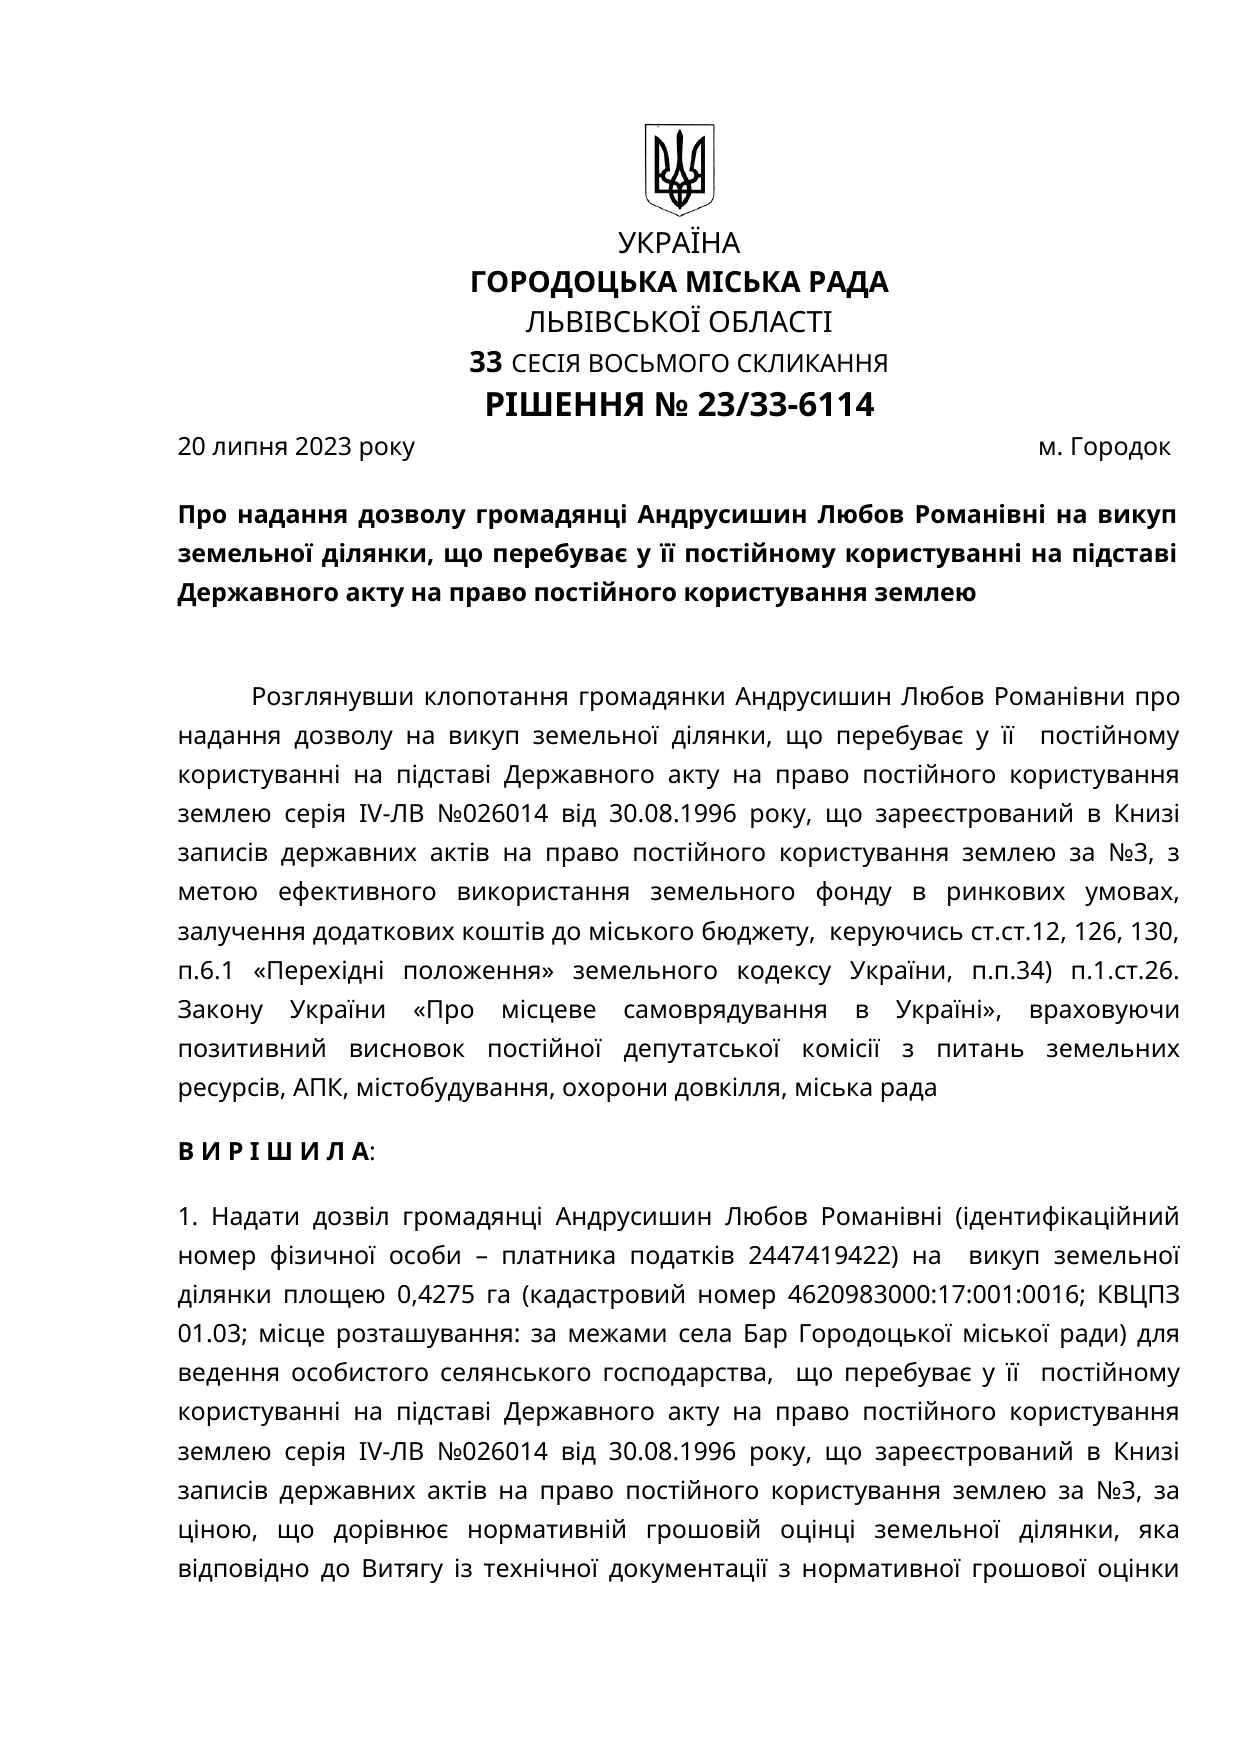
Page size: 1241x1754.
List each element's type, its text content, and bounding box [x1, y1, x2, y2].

text РІШЕННЯ № 23/33-6114 [177, 381, 1181, 426]
text УКРАЇНА [177, 222, 1181, 262]
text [177, 1198, 1181, 1585]
text ГОРОДОЦЬКА МІСЬКА РАДА [177, 262, 1181, 301]
text Про надання дозволу громадянці Андрусишин Любов Романівні на викуп земельної ділянки, що перебуває у її постійному користуванні на підставі Державного акту на право постійного користування землею [177, 496, 1178, 609]
picture [632, 118, 726, 221]
text В И Р І Ш И Л А: [177, 1134, 1181, 1168]
text ЛЬВІВСЬКОЇ ОБЛАСТІ [177, 301, 1181, 341]
text 33 сесія восьмого скликання [177, 341, 1181, 381]
text 20 липня 2023 року м. Городок [177, 428, 1181, 462]
text Розглянувши клопотання громадянки Андрусишин Любов Романівни про надання дозволу на викуп земельної ділянки, що перебуває у її постійному користуванні на підставі Державного акту на право постійного користування землею серія IV-ЛВ №026014 від 30.08.1996 року, що зареєстрований в Книзі записів державних актів на право постійного користування землею за №3, з метою ефективного використання земельного фонду в ринкових умовах, залучення додаткових коштів до міського бюджету, керуючись ст.ст.12, 126, 130, п.6.1 «Перехідні положення» земельного кодексу України, п.п.34) п.1.ст.26. Закону України «Про місцеве самоврядування в Україні», враховуючи позитивний висновок постійної депутатської комісії з питань земельних ресурсів, АПК, містобудування, охорони довкілля, міська рада [177, 678, 1181, 1104]
